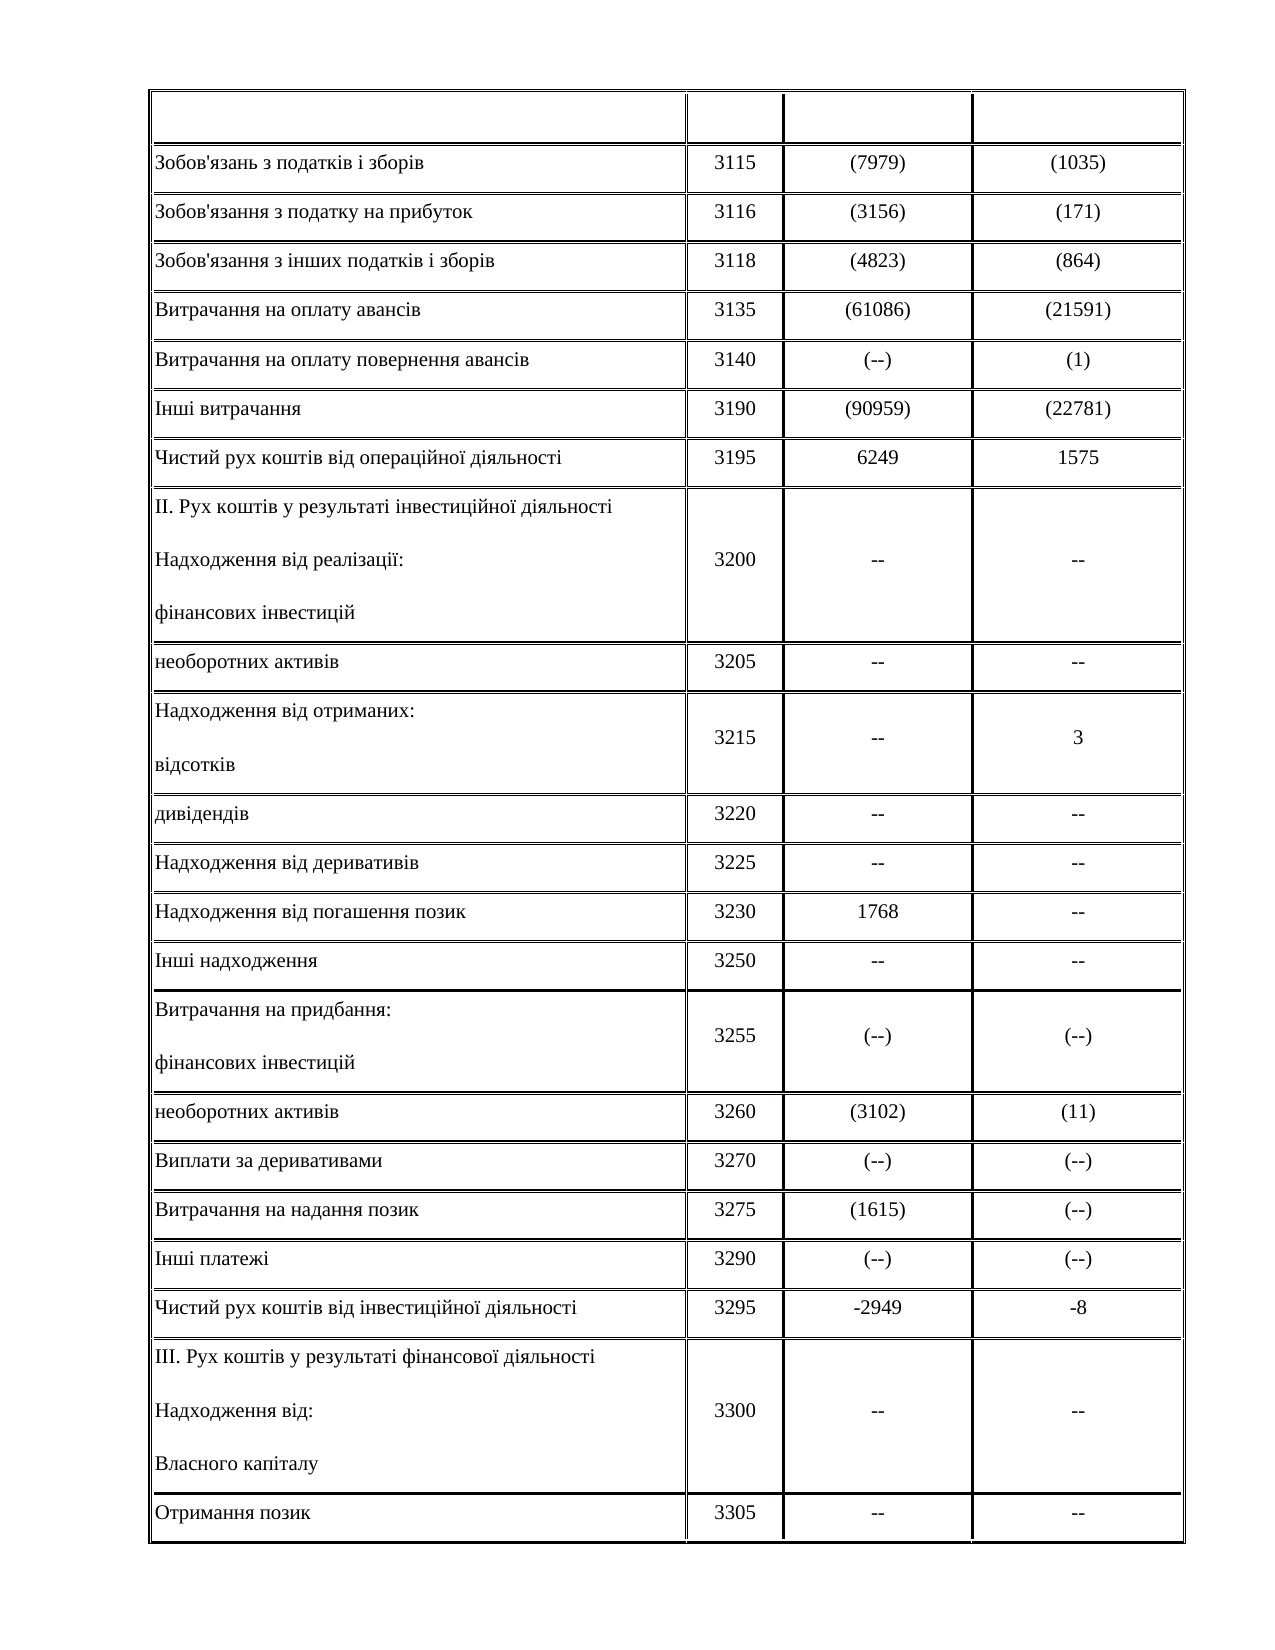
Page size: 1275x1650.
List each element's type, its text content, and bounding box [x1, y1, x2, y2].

table_cell -- [785, 845, 971, 891]
table_cell 3115 [688, 146, 782, 191]
table_cell Отримання позик [152, 1492, 686, 1541]
table_cell 3250 [688, 943, 782, 989]
table_cell 3190 [688, 391, 782, 437]
table_cell Надходження від отриманих: відсотків [152, 690, 685, 793]
table_cell -- [783, 1495, 972, 1541]
table_cell 3110 [686, 92, 783, 142]
table_cell -- [972, 940, 1184, 989]
table_cell Чистий рух коштів від операційної діяльності [150, 437, 686, 486]
table_cell (1615) [785, 1193, 971, 1238]
table_cell Зобов'язання з інших податків і зборів [152, 240, 685, 289]
table_cell (--) [785, 1144, 971, 1189]
table_cell -- [785, 645, 971, 690]
table_cell (--) [974, 1189, 1183, 1238]
table_cell 3200 [688, 489, 782, 641]
table_cell 3230 [688, 894, 782, 940]
table_cell (--) [974, 989, 1183, 1091]
table_cell 3118 [688, 244, 782, 289]
table_cell -- [972, 486, 1184, 641]
table_cell (1675) [783, 90, 972, 142]
table_cell (3156) [785, 195, 971, 240]
table_cell (892) [972, 92, 1183, 142]
table_cell II. Рух коштів у результаті інвестиційної діяльності Надходження від реалізації: фінансових інвестицій [150, 486, 686, 641]
table_cell -- [785, 796, 971, 842]
table_cell Надходження від погашення позик [150, 891, 686, 940]
table_cell (1) [974, 339, 1183, 388]
table_cell (--) [785, 992, 971, 1091]
table_cell 6249 [785, 440, 971, 486]
table_cell -- [785, 694, 971, 793]
table_cell (1035) [974, 142, 1183, 191]
table_cell Зобов'язань з податків і зборів [152, 142, 685, 191]
table_cell -- [972, 793, 1184, 842]
table_cell (171) [974, 191, 1183, 240]
table_cell 3140 [688, 342, 782, 388]
table_cell Виплати за деривативами [152, 1140, 685, 1189]
table_cell -- [972, 1492, 1183, 1541]
table_cell III. Рух коштів у результаті фінансової діяльності Надходження від: Власного капіталу [152, 1336, 685, 1492]
table_cell 3225 [688, 845, 782, 891]
table_cell (4823) [785, 244, 971, 289]
table_cell 3116 [688, 195, 782, 240]
table_cell -- [974, 1336, 1183, 1492]
table_cell 3275 [688, 1193, 782, 1238]
table_cell -2949 [785, 1291, 971, 1336]
table_cell -8 [974, 1288, 1183, 1336]
table_cell (3102) [785, 1095, 971, 1140]
table_cell 3300 [688, 1340, 782, 1492]
table_cell необоротних активів [152, 641, 685, 690]
table_cell -- [785, 1340, 971, 1492]
table_cell (61086) [785, 293, 971, 338]
table_cell Витрачання на оплату авансів [152, 290, 685, 338]
table_cell 3305 [686, 1495, 783, 1541]
table_cell (22781) [972, 388, 1184, 437]
table_cell (--) [785, 1242, 971, 1287]
table_cell 3 [974, 690, 1183, 793]
table_cell Зобов'язання з податку на прибуток [152, 191, 685, 240]
table_cell -- [972, 842, 1184, 891]
table_cell 3205 [688, 645, 782, 690]
table_cell 1575 [972, 437, 1184, 486]
table_cell 3195 [688, 440, 782, 486]
table_cell Інші платежі [152, 1238, 685, 1287]
table_cell 3220 [688, 796, 782, 842]
table_cell 3255 [688, 992, 782, 1091]
table_cell (90959) [785, 391, 971, 437]
table_cell Витрачання на оплату повернення авансів [152, 339, 685, 388]
table_cell 3295 [688, 1291, 782, 1336]
table_cell Чистий рух коштів від інвестиційної діяльності [152, 1288, 685, 1336]
table_cell Інші надходження [150, 940, 686, 989]
table_cell (864) [974, 240, 1183, 289]
table_cell -- [785, 489, 971, 641]
table_cell (7979) [785, 146, 971, 191]
table_cell Надходження від деривативів [150, 842, 686, 891]
table_cell (--) [974, 1238, 1183, 1287]
table_cell 3135 [688, 293, 782, 338]
table_cell Витрачання на надання позик [152, 1189, 685, 1238]
table_cell -- [972, 891, 1184, 940]
table_cell необоротних активів [152, 1091, 685, 1140]
table_cell (--) [785, 342, 971, 388]
table_cell 3290 [688, 1242, 782, 1287]
table_cell 3215 [688, 694, 782, 793]
table_cell 3260 [688, 1095, 782, 1140]
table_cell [152, 92, 686, 142]
table_cell -- [974, 641, 1183, 690]
table_cell дивідендів [150, 793, 686, 842]
table_cell Витрачання на придбання: фінансових інвестицій [152, 989, 685, 1091]
table_cell 1768 [785, 894, 971, 940]
table_cell (21591) [974, 290, 1183, 338]
table_cell (--) [974, 1140, 1183, 1189]
table_cell -- [785, 943, 971, 989]
table_cell Інші витрачання [150, 388, 686, 437]
table_cell (11) [974, 1091, 1183, 1140]
table_cell 3270 [688, 1144, 782, 1189]
